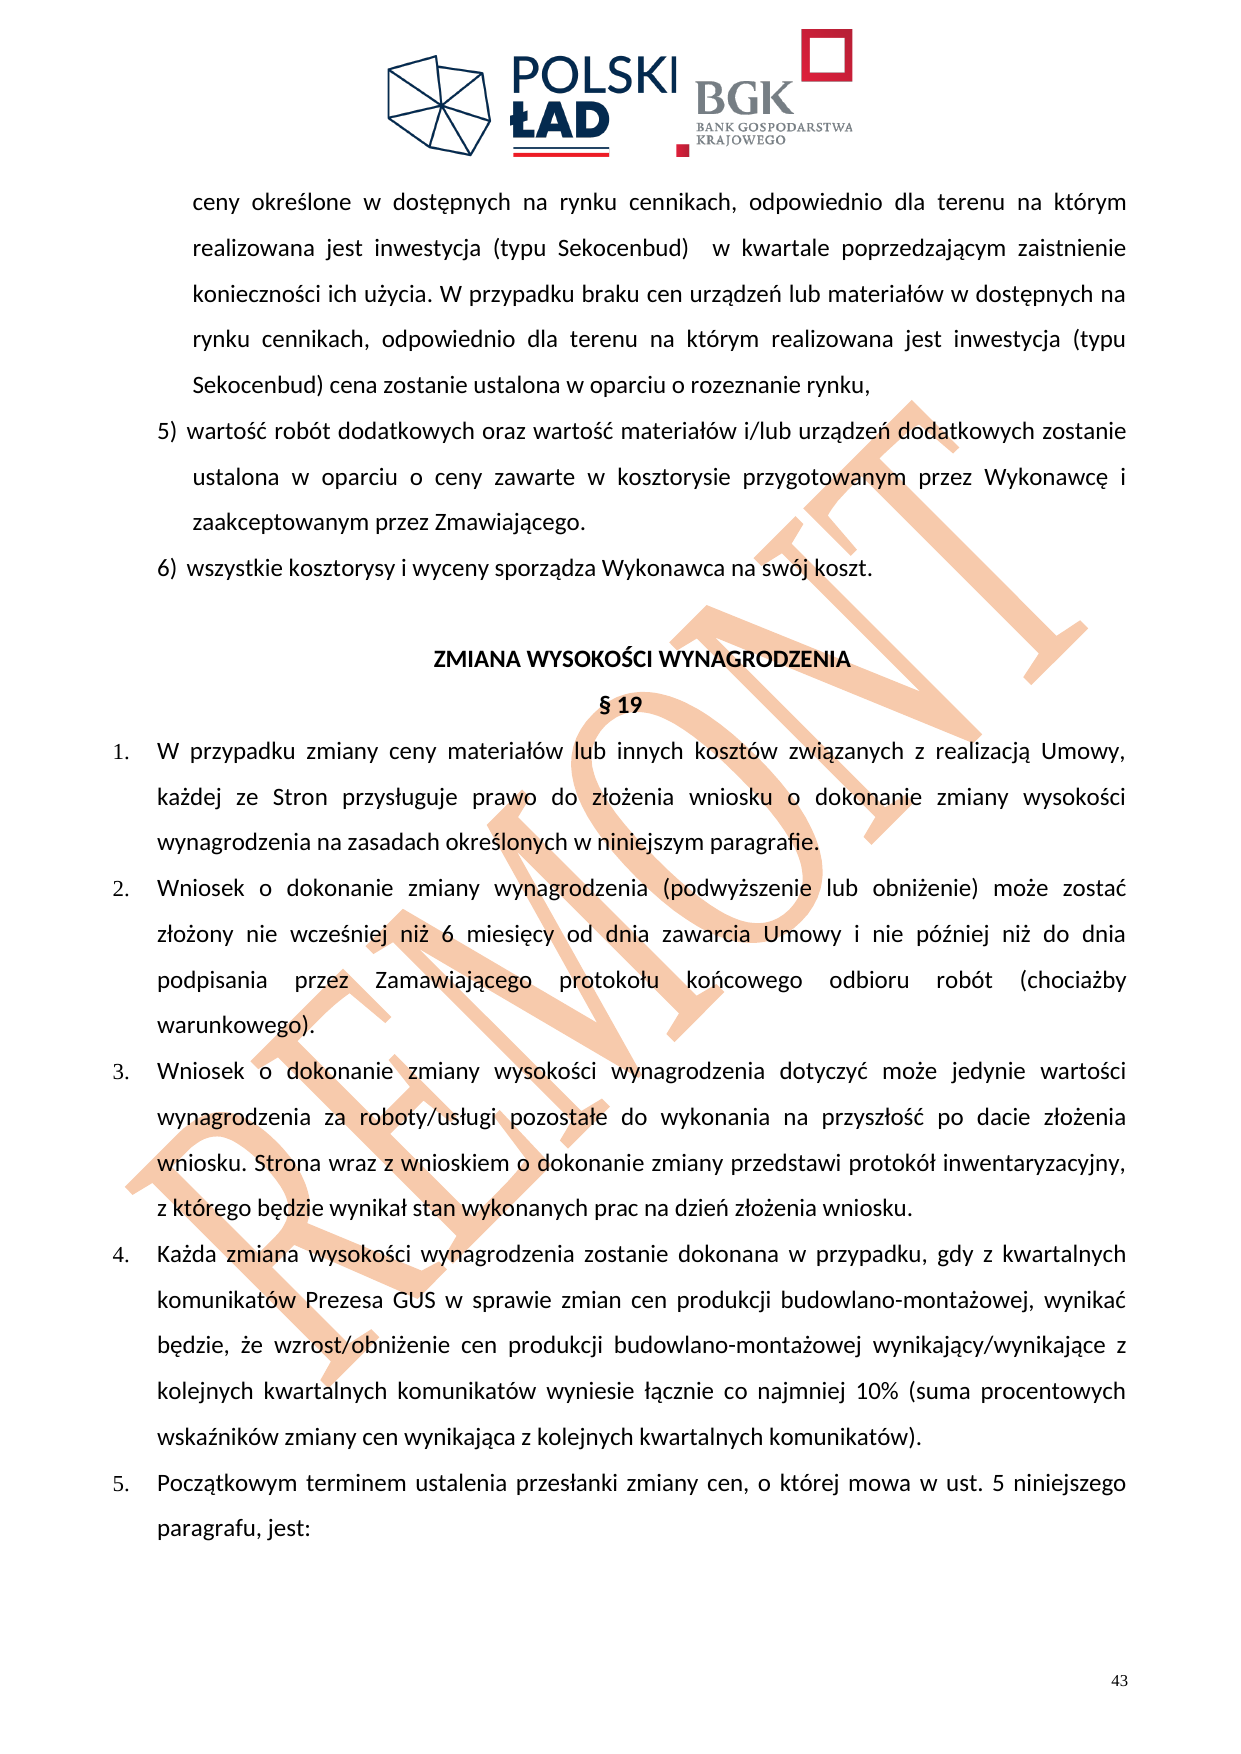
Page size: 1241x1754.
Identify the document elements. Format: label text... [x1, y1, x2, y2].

list Wniosek o dokonanie zmiany wysokości wynagrodzenia dotyczyć może jedynie wartości wynagrodzenia za roboty/usługi pozostałe do wykonania na przyszłość po dacie złożenia wniosku. Strona wraz z wnioskiem o dokonanie zmiany przedstawi protokół inwentaryzacyjny, z którego będzie wynikał stan wykonanych prac na dzień złożenia wniosku. [112, 1055, 1128, 1223]
list Wniosek o dokonanie zmiany wynagrodzenia (podwyższenie lub obniżenie) może zostać złożony nie wcześniej niż 6 miesięcy od dnia zawarcia Umowy i nie później niż do dnia podpisania przez Zamawiającego protokołu końcowego odbioru robót (chociażby warunkowego). [112, 872, 1128, 1040]
list W przypadku zmiany ceny materiałów lub innych kosztów związanych z realizacją Umowy, każdej ze Stron przysługuje prawo do złożenia wniosku o dokonanie zmiany wysokości wynagrodzenia na zasadach określonych w niniejszym paragrafie. [112, 735, 1128, 857]
picture [387, 29, 853, 157]
list Początkowym terminem ustalenia przesłanki zmiany cen, o której mowa w ust. 5 niniejszego paragrafu, jest: [112, 1467, 1128, 1543]
text § 19 [112, 689, 1128, 720]
list wszystkie kosztorysy i wyceny sporządza Wykonawca na swój koszt. [157, 552, 1128, 583]
text ZMIANA WYSOKOŚCI WYNAGRODZENIA [157, 644, 1128, 674]
list wartość robót dodatkowych oraz wartość materiałów i/lub urządzeń dodatkowych zostanie ustalona w oparciu o ceny zawarte w kosztorysie przygotowanym przez Wykonawcę i zaakceptowanym przez Zmawiającego. [157, 415, 1128, 537]
list Każda zmiana wysokości wynagrodzenia zostanie dokonana w przypadku, gdy z kwartalnych komunikatów Prezesa GUS w sprawie zmian cen produkcji budowlano-montażowej, wynikać będzie, że wzrost/obniżenie cen produkcji budowlano-montażowej wynikający/wynikające z kolejnych kwartalnych komunikatów wyniesie łącznie co najmniej 10% (suma procentowych wskaźników zmiany cen wynikająca z kolejnych kwartalnych komunikatów). [112, 1238, 1128, 1452]
